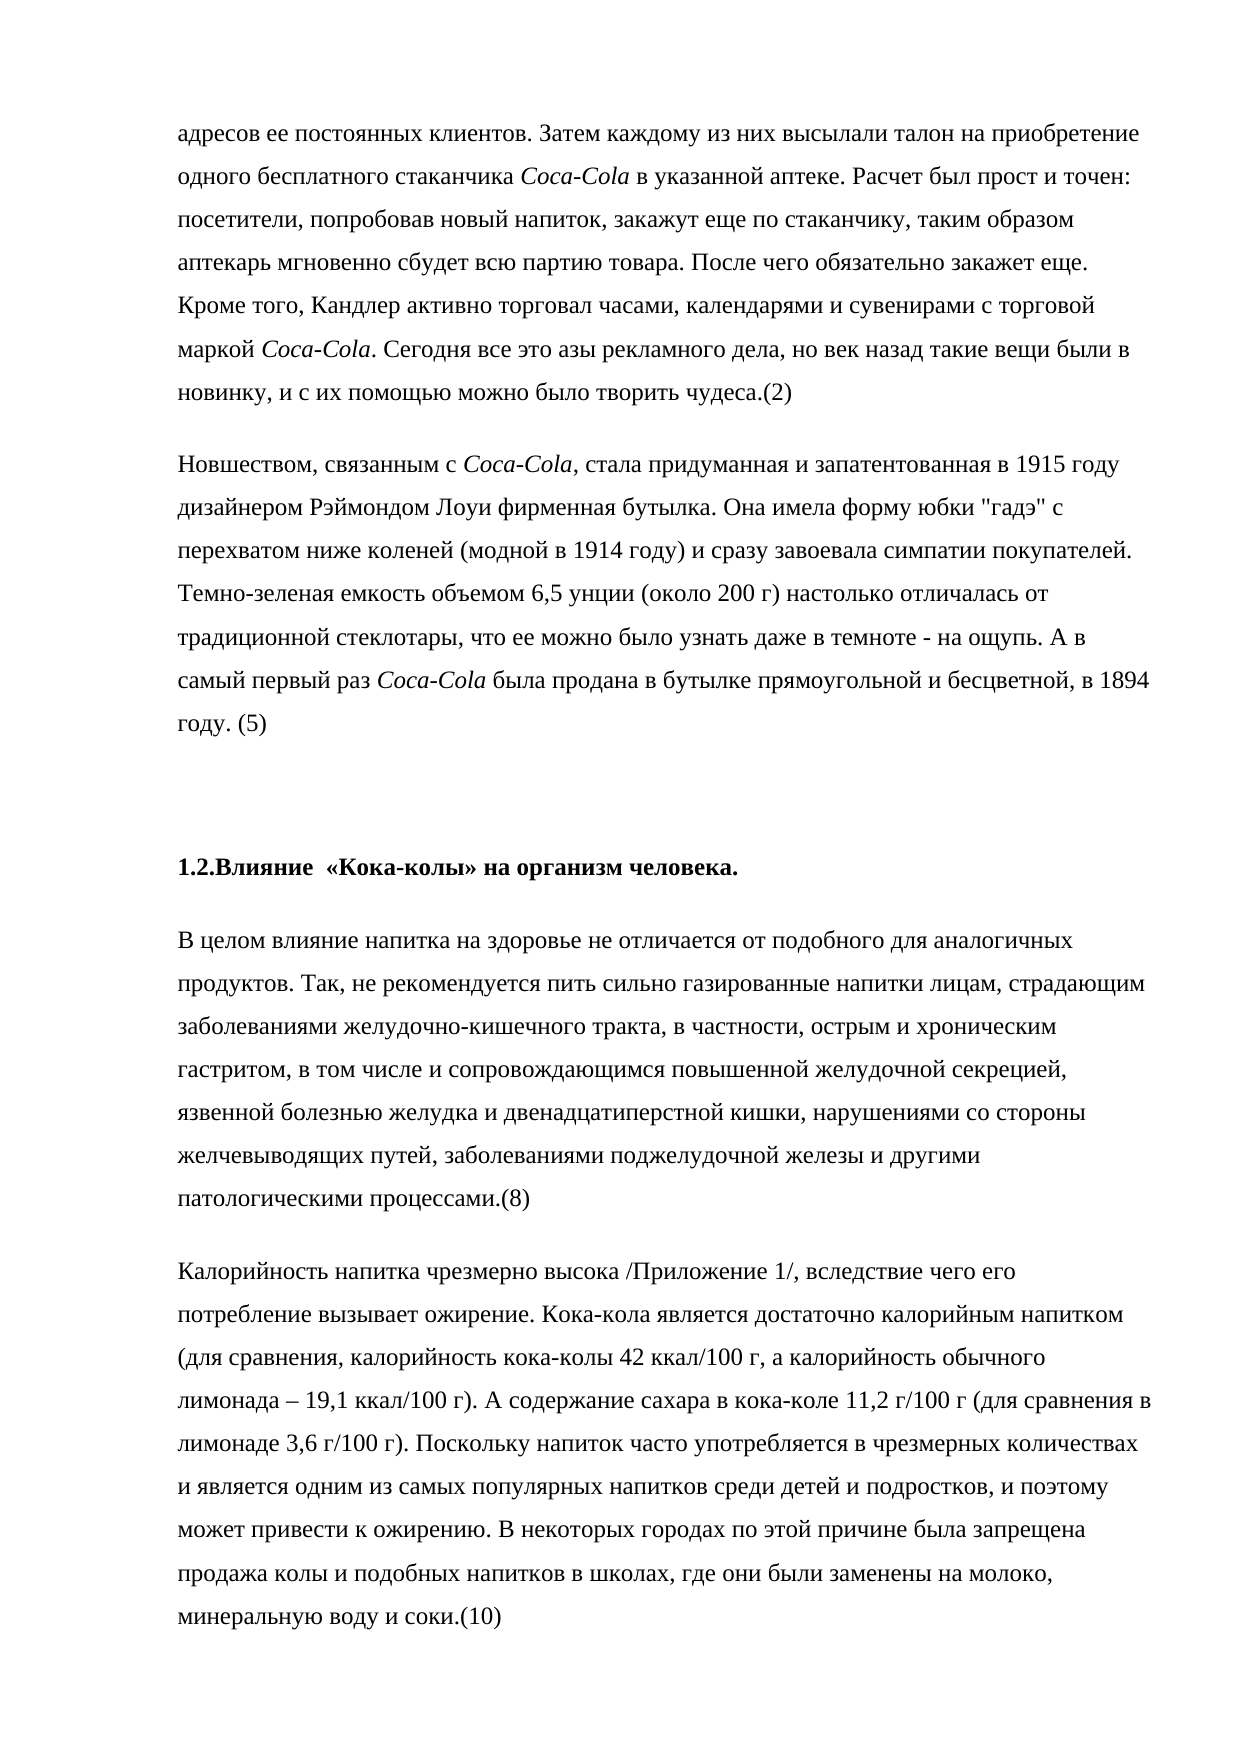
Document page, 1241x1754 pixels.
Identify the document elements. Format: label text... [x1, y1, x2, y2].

text Новшеством, связанным с Coca-Cola, стала придуманная и запатентованная в 1915 году дизайнером Рэймондом Лоуи фирменная бутылка. Она имела форму юбки "гадэ" с перехватом ниже коленей (модной в 1914 году) и сразу завоевала симпатии покупателей. Темно-зеленая емкость объемом 6,5 унции (около 200 г) настолько отличалась от традиционной стеклотары, что ее можно было узнать даже в темноте - на ощупь. А в самый первый раз Coca-Cola была продана в бутылке прямоугольной и бесцветной, в 1894 году. (5) [177, 449, 1152, 737]
text В целом влияние напитка на здоровье не отличается от подобного для аналогичных продуктов. Так, не рекомендуется пить сильно газированные напитки лицам, страдающим заболеваниями желудочно-кишечного тракта, в частности, острым и хроническим гастритом, в том числе и сопровождающимся повышенной желудочной секрецией, язвенной болезнью желудка и двенадцатиперстной кишки, нарушениями со стороны желчевыводящих путей, заболеваниями поджелудочной железы и другими патологическими процессами.(8) [177, 925, 1152, 1212]
text 1.2.Влияние «Кока-колы» на организм человека. [177, 852, 1152, 881]
text Калорийность напитка чрезмерно высока /Приложение 1/, вследствие чего его потребление вызывает ожирение. Кока-кола является достаточно калорийным напитком (для сравнения, калорийность кока-колы 42 ккал/100 г, а калорийность обычного лимонада – 19,1 ккал/100 г). А содержание сахара в кока-коле 11,2 г/100 г (для сравнения в лимонаде 3,6 г/100 г). Поскольку напиток часто употребляется в чрезмерных количествах и является одним из самых популярных напитков среди детей и подростков, и поэтому может привести к ожирению. В некоторых городах по этой причине была запрещена продажа колы и подобных напитков в школах, где они были заменены на молоко, минеральную воду и соки.(10) [177, 1256, 1152, 1629]
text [177, 118, 1152, 406]
